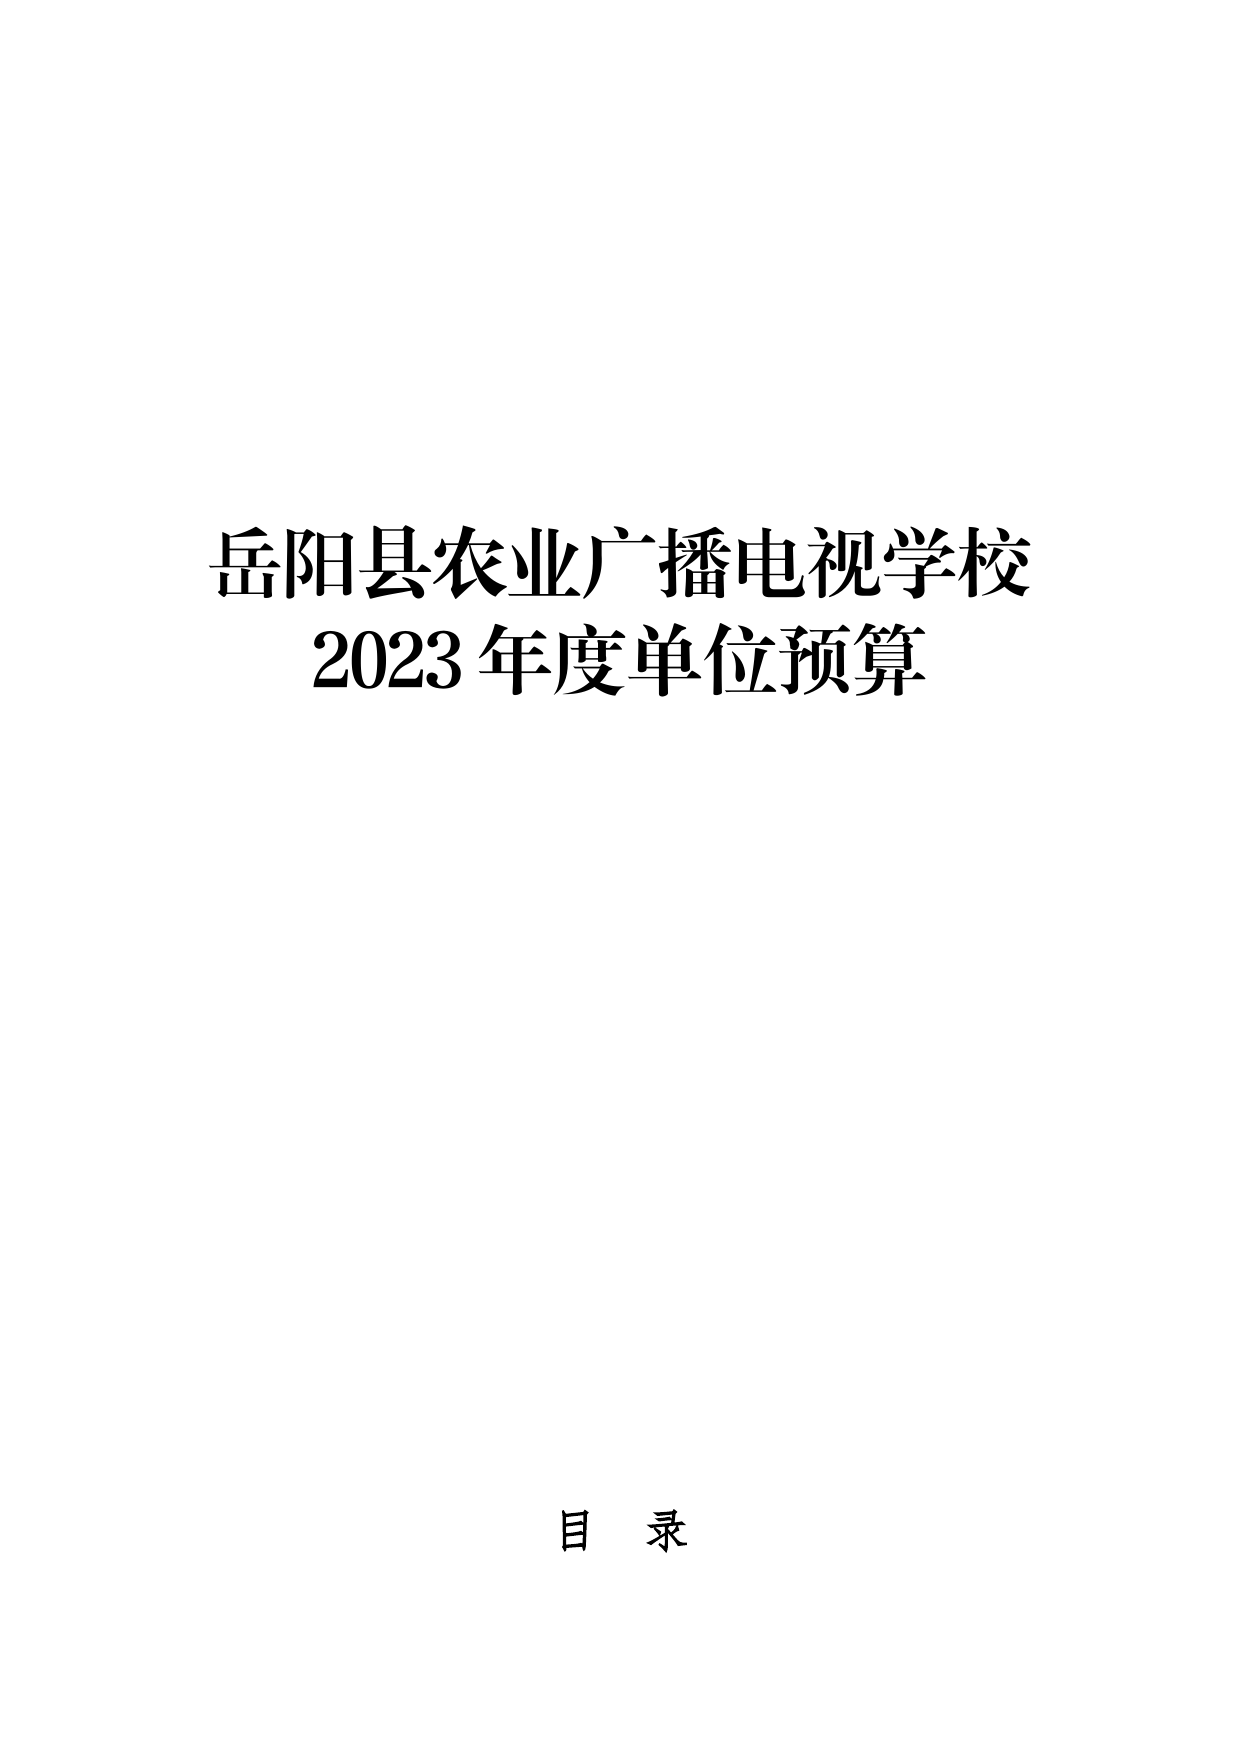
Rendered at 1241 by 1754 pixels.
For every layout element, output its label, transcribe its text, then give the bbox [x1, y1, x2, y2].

text 目 录 [187, 1494, 1053, 1559]
text 2023年度单位预算 [187, 617, 1053, 714]
text 岳阳县农业广播电视学校 [187, 519, 1053, 617]
